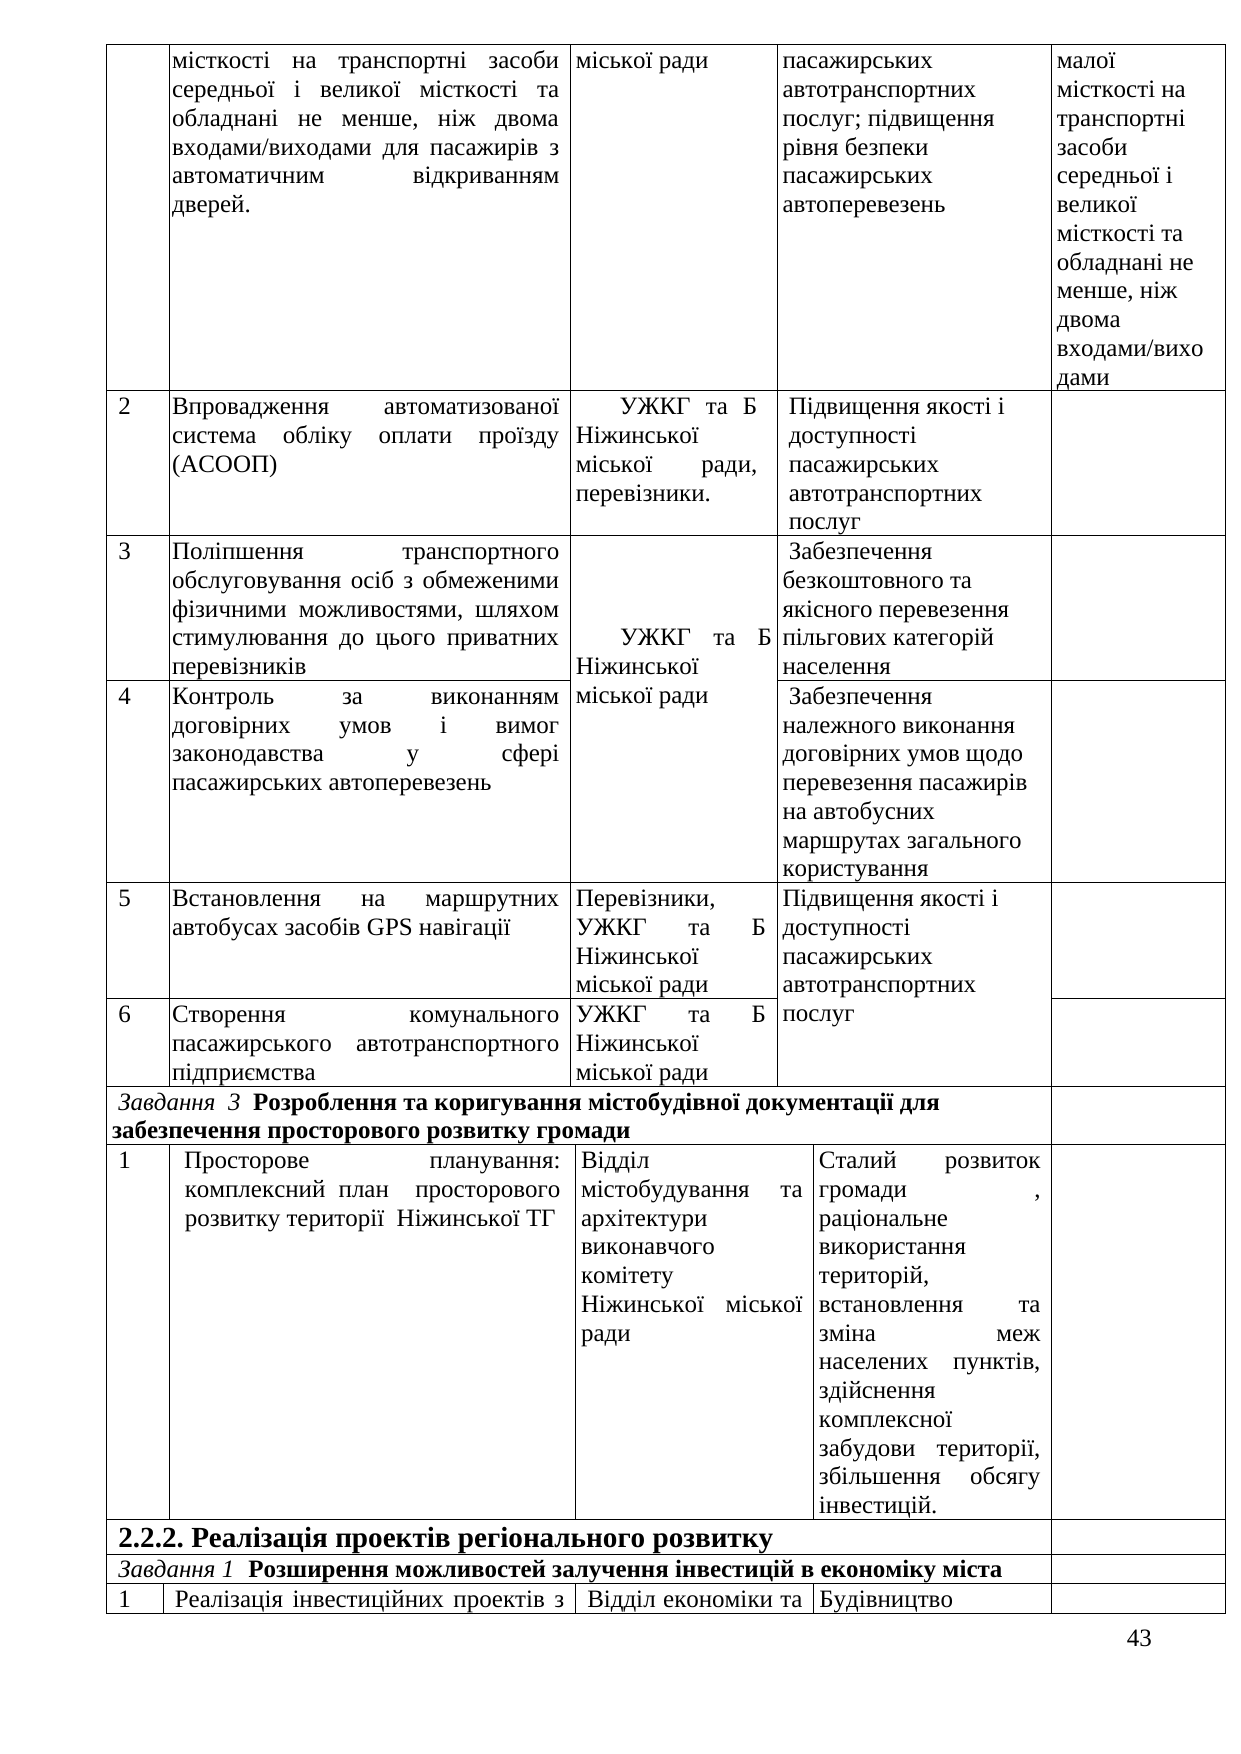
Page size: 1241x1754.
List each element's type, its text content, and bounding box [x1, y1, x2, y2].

table_cell Завдання 1 Розширення можливостей залучення інвестицій в економіку міста [107, 1555, 1051, 1583]
table_cell 2.2.2. Реалізація проектів регіонального розвитку [107, 1520, 1051, 1553]
table_cell [1052, 681, 1225, 882]
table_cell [164, 1584, 575, 1613]
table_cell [576, 1584, 813, 1613]
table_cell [571, 45, 777, 390]
table_cell Просторове планування: комплексний план просторового розвитку території Ніжинської ТГ [170, 1145, 575, 1519]
table_cell Впровадження автоматизованої система обліку оплати проїзду (АСООП) [170, 391, 570, 535]
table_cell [814, 1584, 1051, 1613]
table_cell [1052, 883, 1225, 998]
table_cell УЖКГ та Б Ніжинської міської ради [571, 536, 777, 882]
table_cell 3 [107, 536, 169, 680]
table_cell 5 [107, 883, 169, 998]
table_cell [1052, 999, 1225, 1086]
table_cell [1052, 536, 1225, 680]
table_cell Забезпечення безкоштовного та якісного перевезення пільгових категорій населення [778, 536, 1051, 680]
table_cell Поліпшення транспортного обслуговування осіб з обмеженими фізичними можливостями, шляхом стимулювання до цього приватних перевізників [170, 536, 570, 680]
table_cell 1 [107, 45, 169, 390]
table_cell Контроль за виконанням договірних умов і вимог законодавства у сфері пасажирських автоперевезень [170, 681, 570, 882]
table_cell [1052, 1584, 1225, 1613]
table_cell Підвищення якості і доступності пасажирських автотранспортних послуг [778, 883, 1051, 1086]
table_cell Створення комунального пасажирського автотранспортного підприємства [170, 999, 570, 1086]
table_cell [1052, 1520, 1225, 1553]
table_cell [778, 45, 1051, 390]
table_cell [1052, 45, 1225, 390]
table_cell [1052, 391, 1225, 535]
table_cell [1052, 1087, 1225, 1144]
table_cell Перевізники, УЖКГ та Б Ніжинської міської ради [571, 883, 777, 998]
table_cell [170, 45, 570, 390]
table_cell Забезпечення належного виконання договірних умов щодо перевезення пасажирів на автобусних маршрутах загального користування [778, 681, 1051, 882]
table_cell Підвищення якості і доступності пасажирських автотранспортних послуг [778, 391, 1051, 535]
table_cell 6 [107, 999, 169, 1086]
table_cell Сталий розвиток громади , раціональне використання територій, встановлення та зміна меж населених пунктів, здійснення комплексної забудови території, збільшення обсягу інвестицій. [814, 1145, 1051, 1519]
table_cell Відділ містобудування та архітектури виконавчого комітету Ніжинської міської ради [576, 1145, 813, 1519]
table_cell 1 [107, 1145, 169, 1519]
table_cell Завдання 3 Розроблення та коригування містобудівної документації для забезпечення просторового розвитку громади [107, 1087, 1051, 1144]
table_cell Встановлення на маршрутних автобусах засобів GPS навігації [170, 883, 570, 998]
table_cell 1 [107, 1584, 163, 1613]
table_cell 2 [107, 391, 169, 535]
table_cell [1052, 1555, 1225, 1583]
table_cell УЖКГ та Б Ніжинської міської ради, перевізники. [571, 391, 777, 535]
table_cell УЖКГ та Б Ніжинської міської ради [571, 999, 777, 1086]
table_cell 4 [107, 681, 169, 882]
table_cell [1052, 1145, 1225, 1519]
